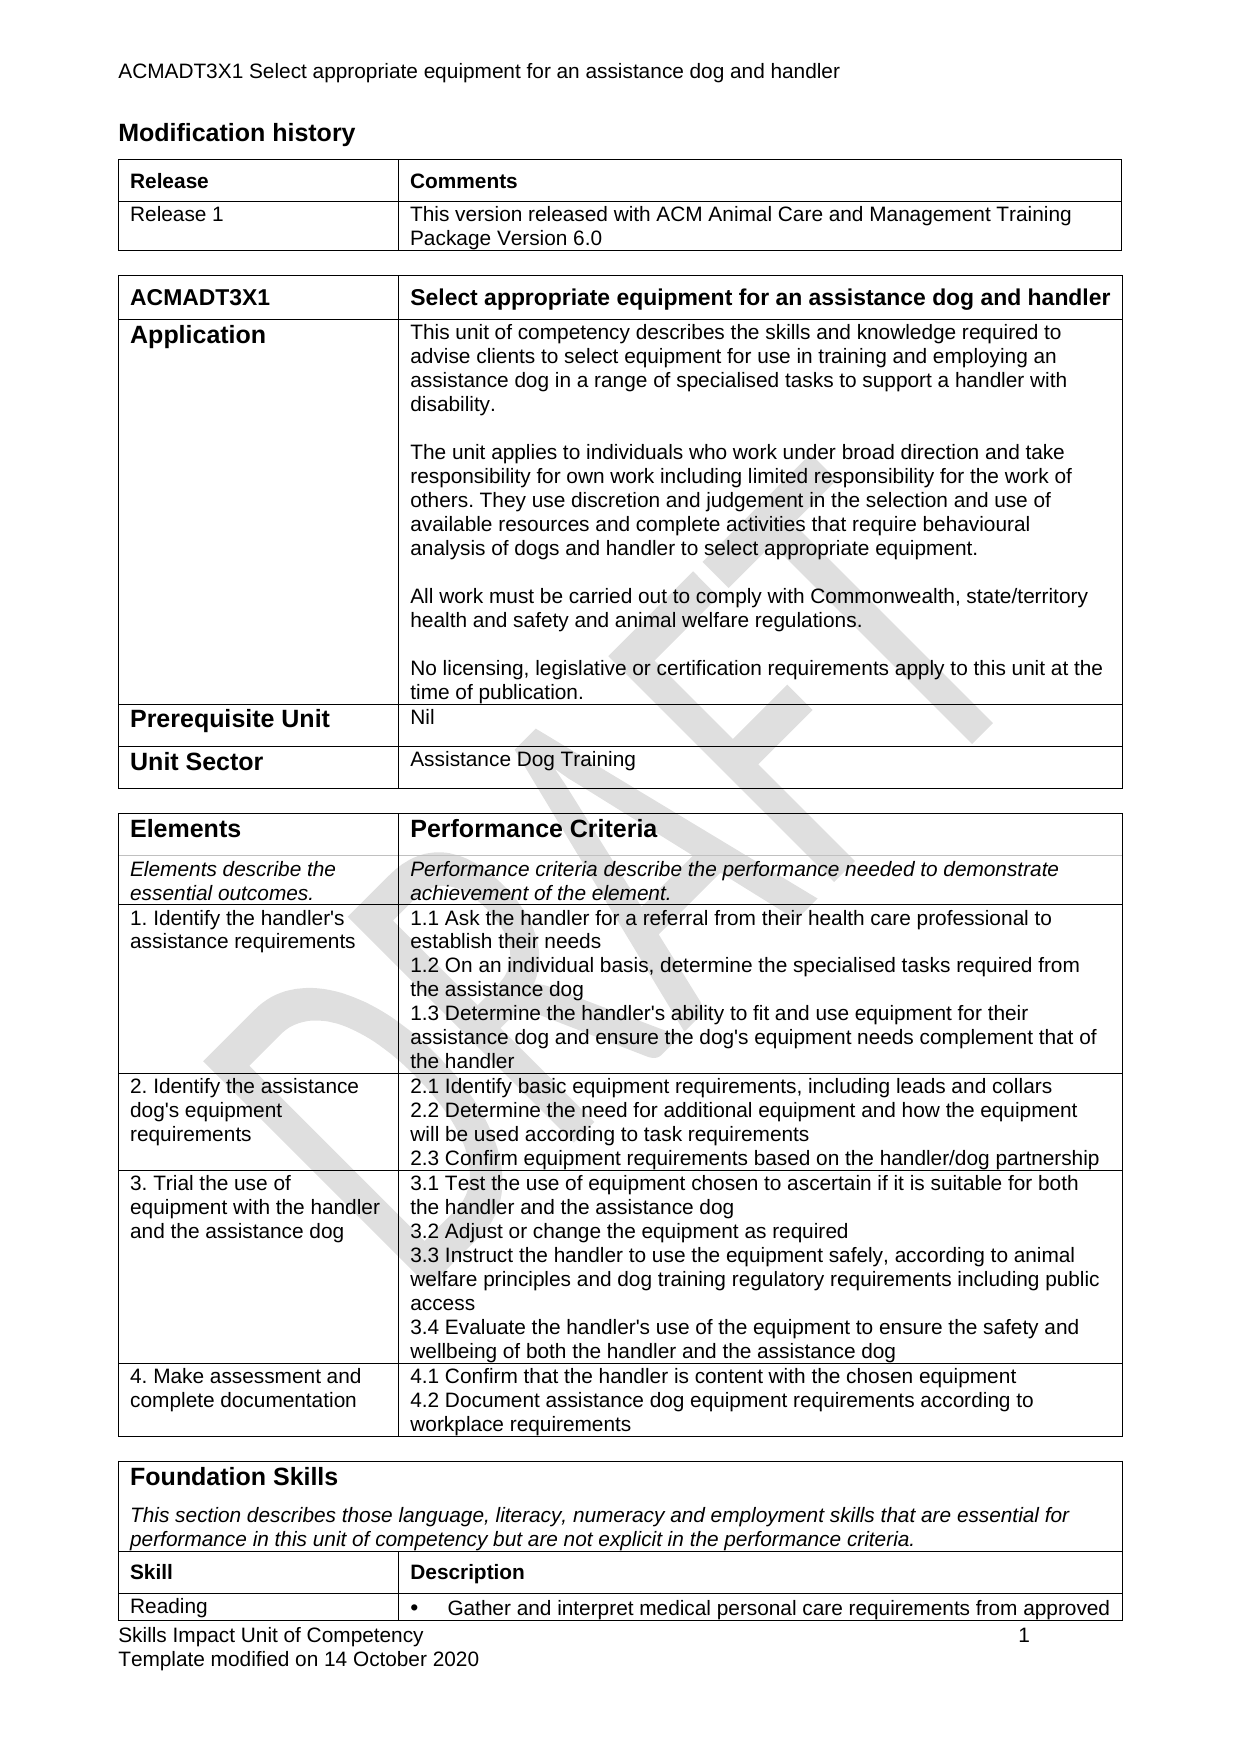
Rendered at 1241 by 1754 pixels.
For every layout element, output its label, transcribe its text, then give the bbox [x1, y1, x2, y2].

table_cell 3. Trial the use of equipment with the handler and the assistance dog [119, 1171, 398, 1363]
table_cell 1.1 Ask the handler for a referral from their health care professional to establish their needs 1.2 On an individual basis, determine the specialised tasks required from the assistance dog 1.3 Determine the handler's ability to fit and use equipment for their assistance dog and ensure the dog's equipment needs complement that of the handler [399, 905, 1122, 1073]
table_cell 4.1 Confirm that the handler is content with the chosen equipment 4.2 Document assistance dog equipment requirements according to workplace requirements [399, 1364, 1122, 1436]
table_header Elements [119, 814, 398, 855]
table_header Performance Criteria [399, 814, 1122, 855]
table_cell 2.1 Identify basic equipment requirements, including leads and collars 2.2 Determine the need for additional equipment and how the equipment will be used according to task requirements 2.3 Confirm equipment requirements based on the handler/dog partnership [399, 1074, 1122, 1170]
table_cell This unit of competency describes the skills and knowledge required to advise clients to select equipment for use in training and employing an assistance dog in a range of specialised tasks to support a handler with disability. The unit applies to individuals who work under broad direction and take responsibility for own work including limited responsibility for the work of others. They use discretion and judgement in the selection and use of available resources and complete activities that require behavioural analysis of dogs and handler to select appropriate equipment. All work must be carried out to comply with Commonwealth, state/territory health and safety and animal welfare regulations. No licensing, legislative or certification requirements apply to this unit at the time of publication. [399, 320, 1122, 703]
table_header Release [119, 160, 398, 201]
subtitle Modification history [118, 118, 1122, 147]
table_cell Reading [119, 1594, 398, 1620]
table_cell Release 1 [119, 202, 398, 250]
table_header ACMADT3X1 [119, 276, 398, 319]
table_header Comments [399, 160, 1121, 201]
table_cell Unit Sector [119, 747, 398, 788]
table_cell 2. Identify the assistance dog's equipment requirements [119, 1074, 398, 1170]
table_cell Application [119, 320, 398, 703]
table_cell Gather and interpret medical personal care requirements from approved sources to identify relevant information [399, 1594, 1122, 1620]
table_cell Performance criteria describe the performance needed to demonstrate achievement of the element. [399, 856, 1122, 904]
table_cell Prerequisite Unit [119, 705, 398, 746]
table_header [119, 1462, 1122, 1551]
table_cell 3.1 Test the use of equipment chosen to ascertain if it is suitable for both the handler and the assistance dog 3.2 Adjust or change the equipment as required 3.3 Instruct the handler to use the equipment safely, according to animal welfare principles and dog training regulatory requirements including public access 3.4 Evaluate the handler's use of the equipment to ensure the safety and wellbeing of both the handler and the assistance dog [399, 1171, 1122, 1363]
table_cell 1. Identify the handler's assistance requirements [119, 905, 398, 1073]
table_cell 4. Make assessment and complete documentation [119, 1364, 398, 1436]
table_header Select appropriate equipment for an assistance dog and handler [399, 276, 1122, 319]
table_cell Skill [119, 1552, 398, 1592]
table_cell Assistance Dog Training [399, 747, 1122, 788]
table_cell Description [399, 1552, 1122, 1592]
table_cell Elements describe the essential outcomes. [119, 856, 398, 904]
table_cell This version released with ACM Animal Care and Management Training Package Version 6.0 [399, 202, 1121, 250]
table_cell Nil [399, 705, 1122, 746]
